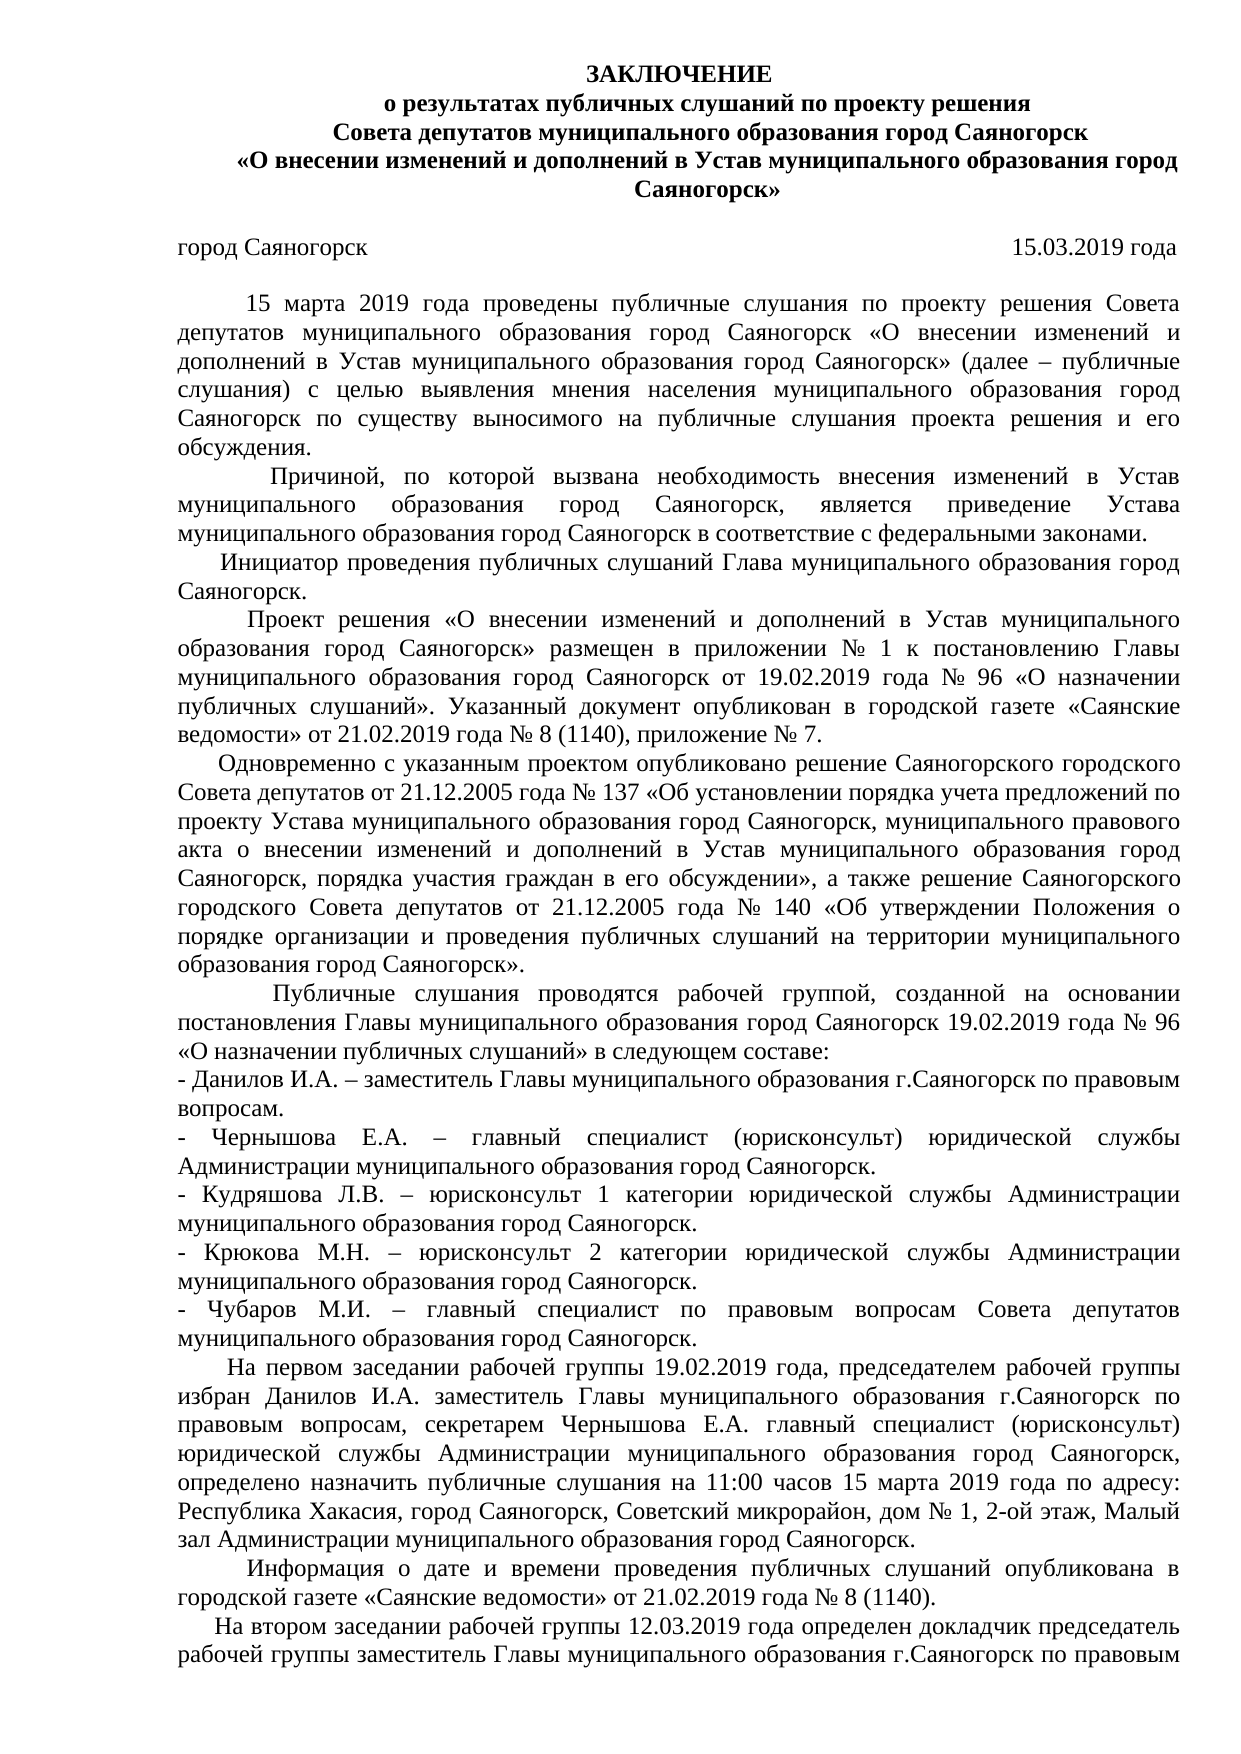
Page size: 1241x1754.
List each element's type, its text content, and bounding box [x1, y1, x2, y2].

text о результатах публичных слушаний по проекту решения [233, 88, 1181, 117]
text Информация о дате и времени проведения публичных слушаний опубликована в городской газете «Саянские ведомости» от 21.02.2019 года № 8 (1140). [177, 1553, 1181, 1611]
text 15 марта 2019 года проведены публичные слушания по проекту решения Совета депутатов муниципального образования город Саяногорск «О внесении изменений и дополнений в Устав муниципального образования город Саяногорск» (далее – публичные слушания) с целью выявления мнения населения муниципального образования город Саяногорск по существу выносимого на публичные слушания проекта решения и его обсуждения. [177, 288, 1181, 461]
text - Крюкова М.Н. – юрисконсульт 2 категории юридической службы Администрации муниципального образования город Саяногорск. [177, 1237, 1181, 1294]
text Проект решения «О внесении изменений и дополнений в Устав муниципального образования город Саяногорск» размещен в приложении № 1 к постановлению Главы муниципального образования город Саяногорск от 19.02.2019 года № 96 «О назначении публичных слушаний». Указанный документ опубликован в городской газете «Саянские ведомости» от 21.02.2019 года № 8 (1140), приложение № 7. [177, 604, 1181, 748]
title ЗАКЛЮЧЕНИЕ [177, 59, 1181, 88]
text Публичные слушания проводятся рабочей группой, созданной на основании постановления Главы муниципального образования город Саяногорск 19.02.2019 года № 96 «О назначении публичных слушаний» в следующем составе: [177, 978, 1181, 1064]
text «О внесении изменений и дополнений в Устав муниципального образования город Саяногорск» [233, 145, 1181, 203]
text Инициатор проведения публичных слушаний Глава муниципального образования город Саяногорск. [177, 547, 1181, 604]
text город Саяногорск 15.03.2019 года [177, 232, 1181, 260]
text На первом заседании рабочей группы 19.02.2019 года, председателем рабочей группы избран Данилов И.А. заместитель Главы муниципального образования г.Саяногорск по правовым вопросам, секретарем Чернышова Е.А. главный специалист (юрисконсульт) юридической службы Администрации муниципального образования город Саяногорск, определено назначить публичные слушания на 11:00 часов 15 марта 2019 года по адресу: Республика Хакасия, город Саяногорск, Советский микрорайон, дом № 1, 2-ой этаж, Малый зал Администрации муниципального образования город Саяногорск. [177, 1352, 1181, 1553]
text - Данилов И.А. – заместитель Главы муниципального образования г.Саяногорск по правовым вопросам. [177, 1064, 1181, 1122]
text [177, 1611, 1181, 1668]
text - Чернышова Е.А. – главный специалист (юрисконсульт) юридической службы Администрации муниципального образования город Саяногорск. [177, 1122, 1181, 1179]
text Совета депутатов муниципального образования город Саяногорск [233, 117, 1181, 145]
text Одновременно с указанным проектом опубликовано решение Саяногорского городского Совета депутатов от 21.12.2005 года № 137 «Об установлении порядка учета предложений по проекту Устава муниципального образования город Саяногорск, муниципального правового акта о внесении изменений и дополнений в Устав муниципального образования город Саяногорск, порядка участия граждан в его обсуждении», а также решение Саяногорского городского Совета депутатов от 21.12.2005 года № 140 «Об утверждении Положения о порядке организации и проведения публичных слушаний на территории муниципального образования город Саяногорск». [177, 748, 1181, 978]
text - Чубаров М.И. – главный специалист по правовым вопросам Совета депутатов муниципального образования город Саяногорск. [177, 1294, 1181, 1352]
text Причиной, по которой вызвана необходимость внесения изменений в Устав муниципального образования город Саяногорск, является приведение Устава муниципального образования город Саяногорск в соответствие с федеральными законами. [177, 461, 1181, 547]
text - Кудряшова Л.В. – юрисконсульт 1 категории юридической службы Администрации муниципального образования город Саяногорск. [177, 1179, 1181, 1237]
